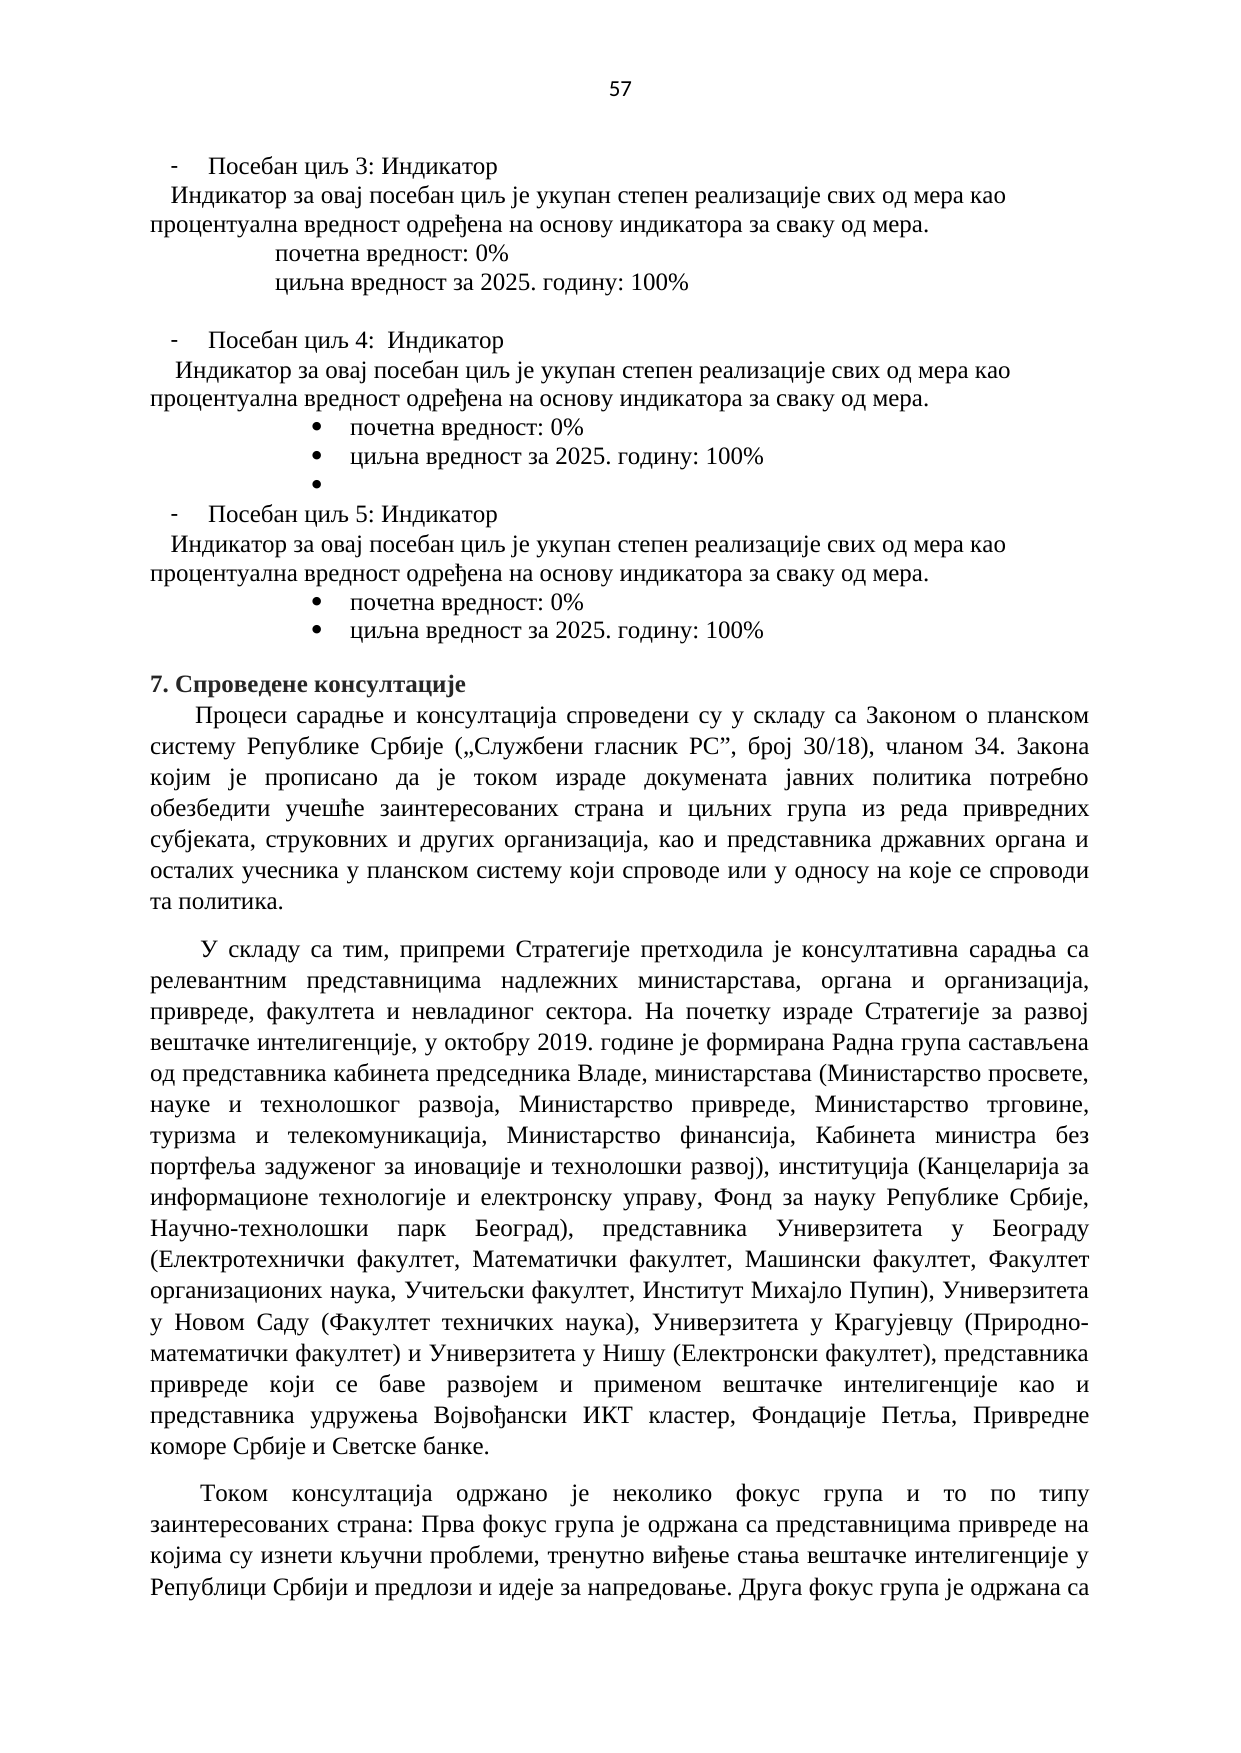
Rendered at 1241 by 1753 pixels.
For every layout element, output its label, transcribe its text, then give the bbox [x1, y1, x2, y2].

list Посебан циљ 5: Индикатор [170, 498, 1090, 529]
text Индикатор за овај посебан циљ је укупан степен реализације свих од мера као процентуална вредност одређена на основу индикатора за сваку од мера. [150, 355, 1090, 412]
text Процеси сарадње и консултација спроведени су у складу са Законом о планском систему Републике Србије („Службени гласник РС”, број 30/18), чланом 34. Закона којим је прописано да је током израде докумената јавних политика потребно обезбедити учешће заинтересованих страна и циљних група из реда привредних субјеката, струковних и других организација, као и представника државних органа и осталих учесника у планском систему који спроводе или у односу на које се спроводи та политика. [150, 700, 1090, 915]
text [150, 181, 1090, 238]
list почетна вредност: 0% [312, 587, 1090, 615]
subtitle 7. Спроведене консултације [150, 669, 1090, 698]
list почетна вредност: 0% [312, 412, 1090, 441]
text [150, 1478, 1090, 1600]
list Посебан циљ 3: Индикатор [170, 150, 1090, 181]
text циљна вредност за 2025. годину: 100% [150, 267, 1090, 296]
text У складу са тим, припреми Стратегије претходила је консултативна сарадња са релевантним представницима надлежних министарстава, органа и организација, привреде, факултета и невладиног сектора. На почетку израде Стратегије за развој вештачке интелигенције, у октобру 2019. године је формирана Радна група састављена од представника кабинета председника Владе, министарстава (Министарство просвете, науке и технолошког развоја, Министарство привреде, Министарство трговине, туризма и телекомуникација, Министарство финансија, Кабинета министра без портфеља задуженог за иновације и технолошки развој), институција (Канцеларија за информационе технологије и електронску управу, Фонд за науку Републике Србије, Научно-технолошки парк Београд), представника Универзитета у Београду (Електротехнички факултет, Математички факултет, Машински факултет, Факултет организационих наука, Учитељски факултет, Институт Михајло Пупин), Универзитета y Новом Саду (Факултет техничких наука), Универзитета у Крагујевцу (Природно-математички факултет) и Универзитета у Нишу (Електронски факултет), представника привреде који се баве развојем и применом вештачке интелигенције као и представника удружења Војвођански ИКТ кластер, Фондације Петља, Привредне коморе Србије и Светске банке. [150, 934, 1090, 1459]
text почетна вредност: 0% [150, 238, 1090, 267]
list Посебан циљ 4: Индикатор [170, 324, 1090, 355]
list циљна вредност за 2025. годину: 100% [312, 441, 1090, 470]
text Индикатор за овај посебан циљ је укупан степен реализације свих од мера као процентуална вредност одређена на основу индикатора за сваку од мера. [150, 529, 1090, 587]
list циљна вредност за 2025. годину: 100% [312, 615, 1090, 644]
